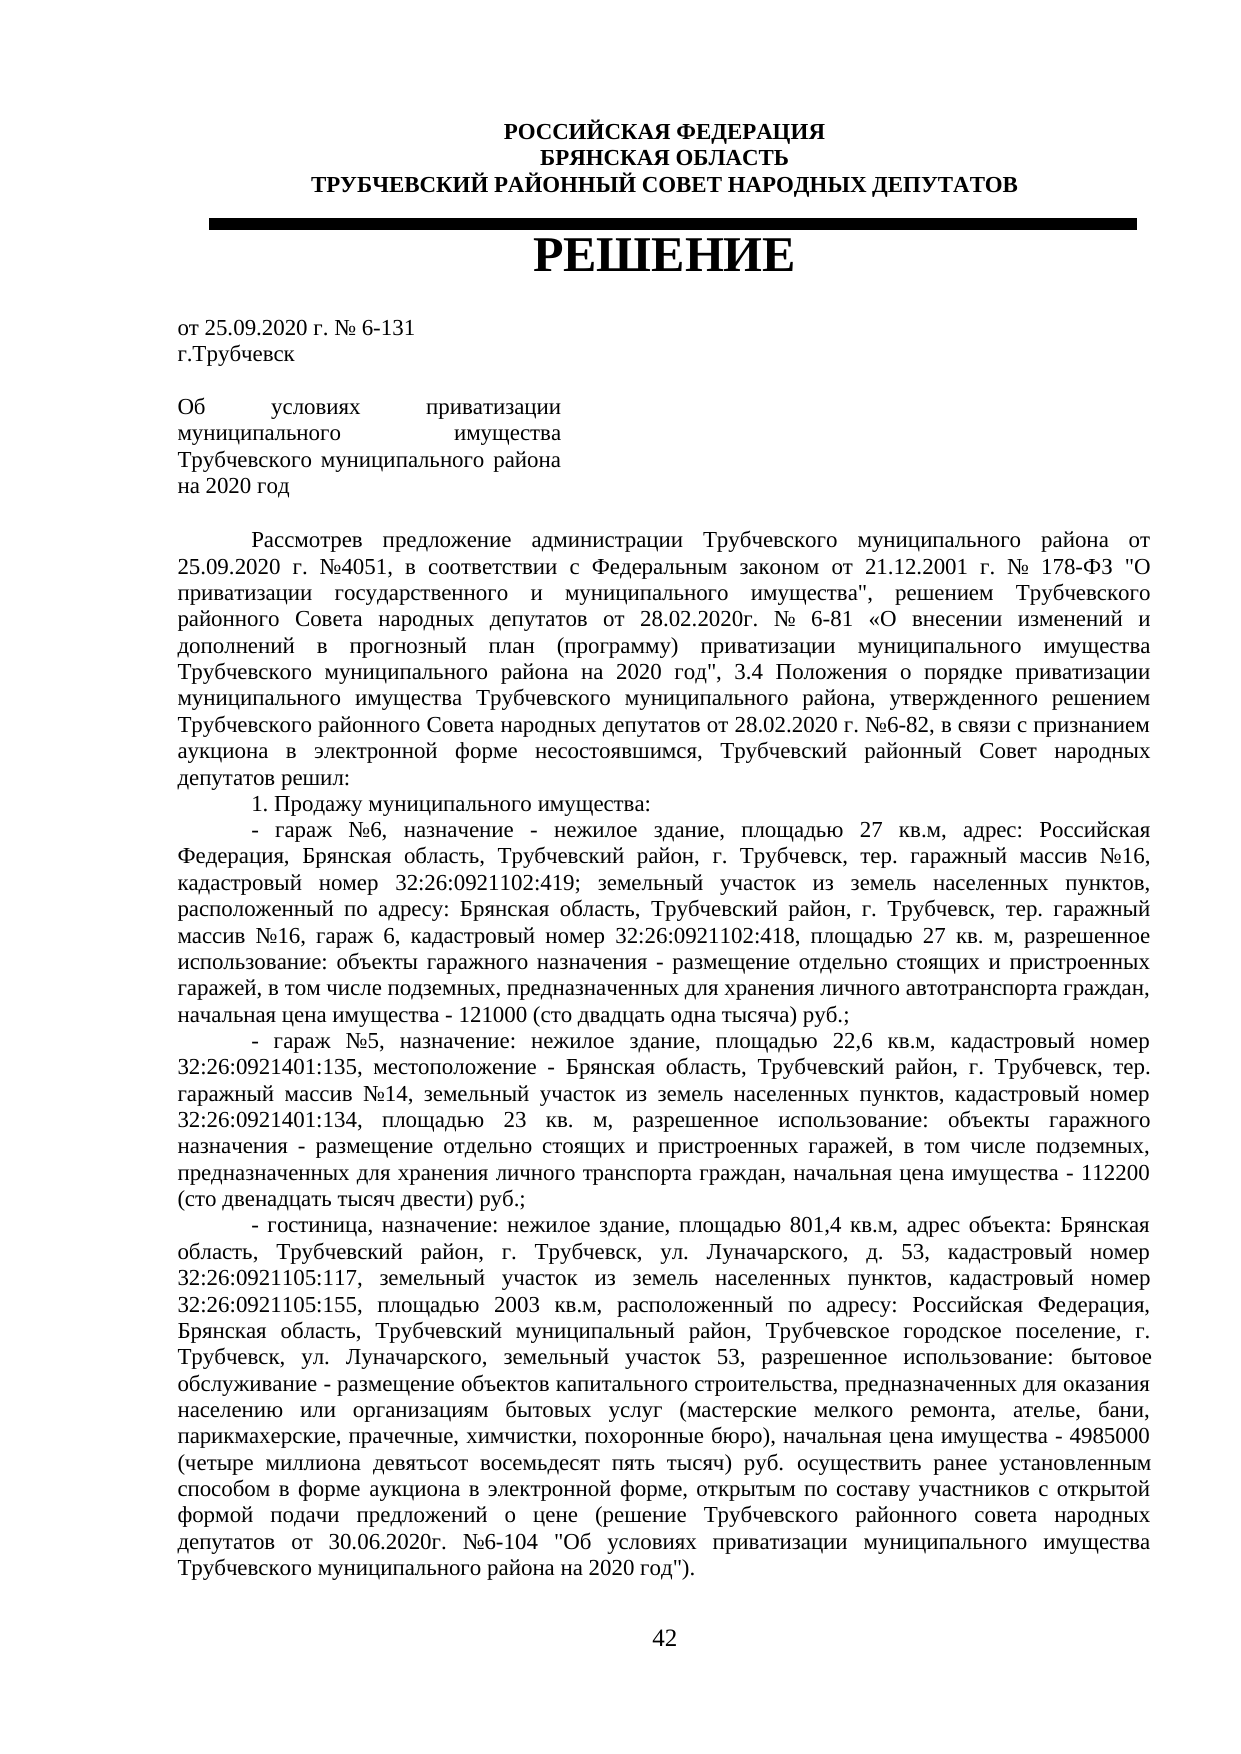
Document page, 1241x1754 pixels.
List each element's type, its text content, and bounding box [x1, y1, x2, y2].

title г.Трубчевск [177, 340, 1152, 367]
text - гараж №6, назначение - нежилое здание, площадью 27 кв.м, адрес: Российская Федерация, Брянская область, Трубчевский район, г. Трубчевск, тер. гаражный массив №16, кадастровый номер 32:26:0921102:419; земельный участок из земель населенных пунктов, расположенный по адресу: Брянская область, Трубчевский район, г. Трубчевск, тер. гаражный массив №16, гараж 6, кадастровый номер 32:26:0921102:418, площадью 27 кв. м, разрешенное использование: объекты гаражного назначения - размещение отдельно стоящих и пристроенных гаражей, в том числе подземных, предназначенных для хранения личного автотранспорта граждан, начальная цена имущества - 121000 (сто двадцать одна тысяча) руб.; [177, 816, 1152, 1027]
text БРЯНСКАЯ ОБЛАСТЬ [177, 144, 1152, 171]
text 1. Продажу муниципального имущества: [177, 790, 1152, 816]
text Об условиях приватизации муниципального имущества Трубчевского муниципального района на 2020 год [177, 393, 561, 498]
title от 25.09.2020 г. № 6-131 [177, 314, 1152, 340]
text - гараж №5, назначение: нежилое здание, площадью 22,6 кв.м, кадастровый номер 32:26:0921401:135, местоположение - Брянская область, Трубчевский район, г. Трубчевск, тер. гаражный массив №14, земельный участок из земель населенных пунктов, кадастровый номер 32:26:0921401:134, площадью 23 кв. м, разрешенное использование: объекты гаражного назначения - размещение отдельно стоящих и пристроенных гаражей, в том числе подземных, предназначенных для хранения личного транспорта граждан, начальная цена имущества - 112200 (сто двенадцать тысяч двести) руб.; [177, 1027, 1152, 1212]
text РЕШЕНИЕ [177, 225, 1152, 283]
text - гостиница, назначение: нежилое здание, площадью 801,4 кв.м, адрес объекта: Брянская область, Трубчевский район, г. Трубчевск, ул. Луначарского, д. 53, кадастровый номер 32:26:0921105:117, земельный участок из земель населенных пунктов, кадастровый номер 32:26:0921105:155, площадью 2003 кв.м, расположенный по адресу: Российская Федерация, Брянская область, Трубчевский муниципальный район, Трубчевское городское поселение, г. Трубчевск, ул. Луначарского, земельный участок 53, разрешенное использование: бытовое обслуживание - размещение объектов капитального строительства, предназначенных для оказания населению или организациям бытовых услуг (мастерские мелкого ремонта, ателье, бани, парикмахерские, прачечные, химчистки, похоронные бюро), начальная цена имущества - 4985000 (четыре миллиона девятьсот восемьдесят пять тысяч) руб. осуществить ранее установленным способом в форме аукциона в электронной форме, открытым по составу участников с открытой формой подачи предложений о цене (решение Трубчевского районного совета народных депутатов от 30.06.2020г. №6-104 "Об условиях приватизации муниципального имущества Трубчевского муниципального района на 2020 год"). [177, 1449, 1152, 1581]
text Рассмотрев предложение администрации Трубчевского муниципального района от 25.09.2020 г. №4051, в соответствии с Федеральным законом от 21.12.2001 г. № 178-ФЗ "О приватизации государственного и муниципального имущества", решением Трубчевского районного Совета народных депутатов от 28.02.2020г. № 6-81 «О внесении изменений и дополнений в прогнозный план (программу) приватизации муниципального имущества Трубчевского муниципального района на 2020 год", 3.4 Положения о порядке приватизации муниципального имущества Трубчевского муниципального района, утвержденного решением Трубчевского районного Совета народных депутатов от 28.02.2020 г. №6-82, в связи с признанием аукциона в электронной форме несостоявшимся, Трубчевский районный Совет народных депутатов решил: [177, 526, 1152, 790]
text РОССИЙСКАЯ ФЕДЕРАЦИЯ [177, 118, 1152, 144]
text ТРУБЧЕВСКИЙ РАЙОННЫЙ СОВЕТ НАРОДНЫХ ДЕПУТАТОВ [177, 171, 1152, 197]
text - гостиница, назначение: нежилое здание, площадью 801,4 кв.м, адрес объекта: Брянская область, Трубчевский район, г. Трубчевск, ул. Луначарского, д. 53, кадастровый номер 32:26:0921105:117, земельный участок из земель населенных пунктов, кадастровый номер 32:26:0921105:155, площадью 2003 кв.м, расположенный по адресу: Российская Федерация, Брянская область, Трубчевский муниципальный район, Трубчевское городское поселение, г. Трубчевск, ул. Луначарского, земельный участок 53, разрешенное использование: бытовое обслуживание - размещение объектов капитального строительства, предназначенных для оказания населению или организациям бытовых услуг (мастерские мелкого ремонта, ателье, бани, парикмахерские, прачечные, химчистки, похоронные бюро), начальная цена имущества - 4985000 (четыре миллиона девятьсот восемьдесят пять тысяч) руб. осуществить ранее установленным способом в форме аукциона в электронной форме, открытым по составу участников с открытой формой подачи предложений о цене (решение Трубчевского районного совета народных депутатов от 30.06.2020г. №6-104 "Об условиях приватизации муниципального имущества Трубчевского муниципального района на 2020 год"). [177, 1212, 1152, 1370]
